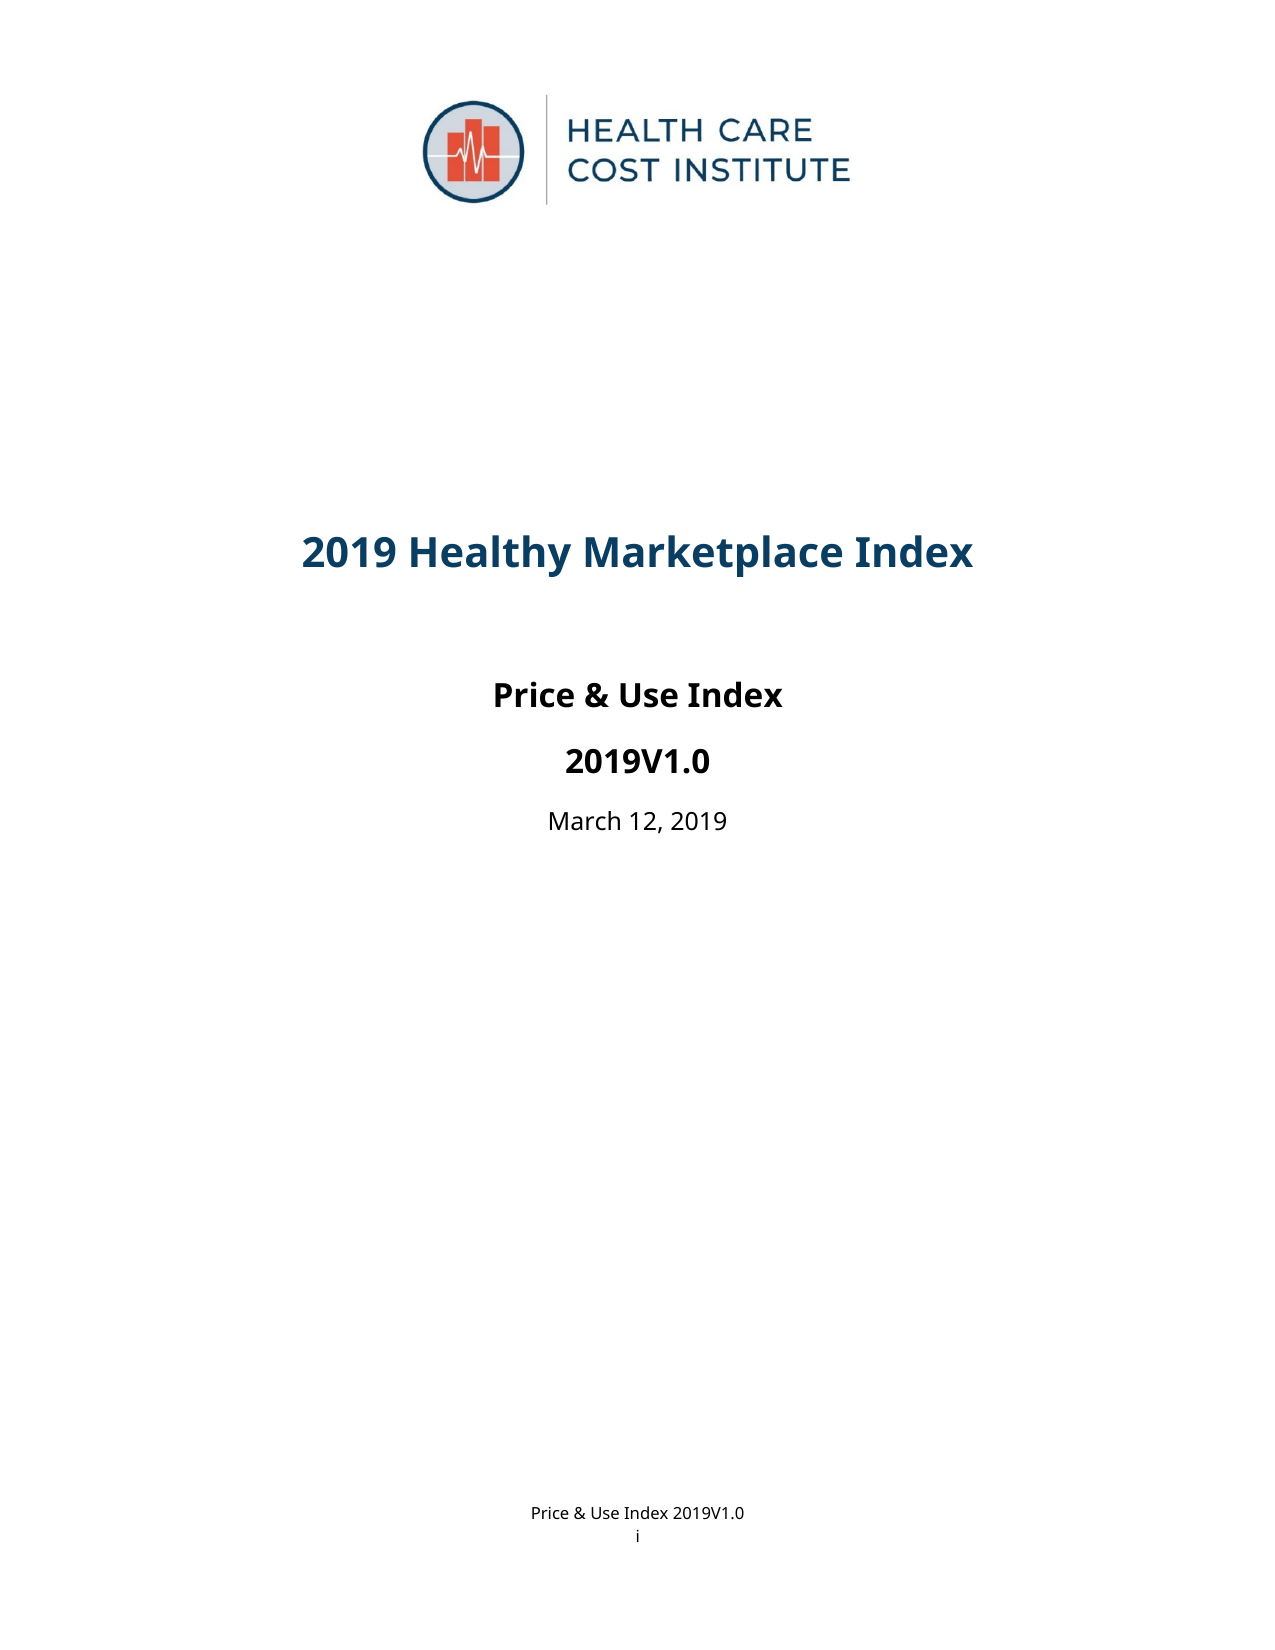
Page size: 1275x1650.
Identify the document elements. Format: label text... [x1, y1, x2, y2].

picture [402, 75, 873, 225]
text 2019V1.0 [150, 738, 1125, 783]
text Price & Use Index [150, 672, 1125, 717]
text 2019 Healthy Marketplace Index [150, 522, 1125, 579]
text March 12, 2019 [150, 803, 1125, 837]
